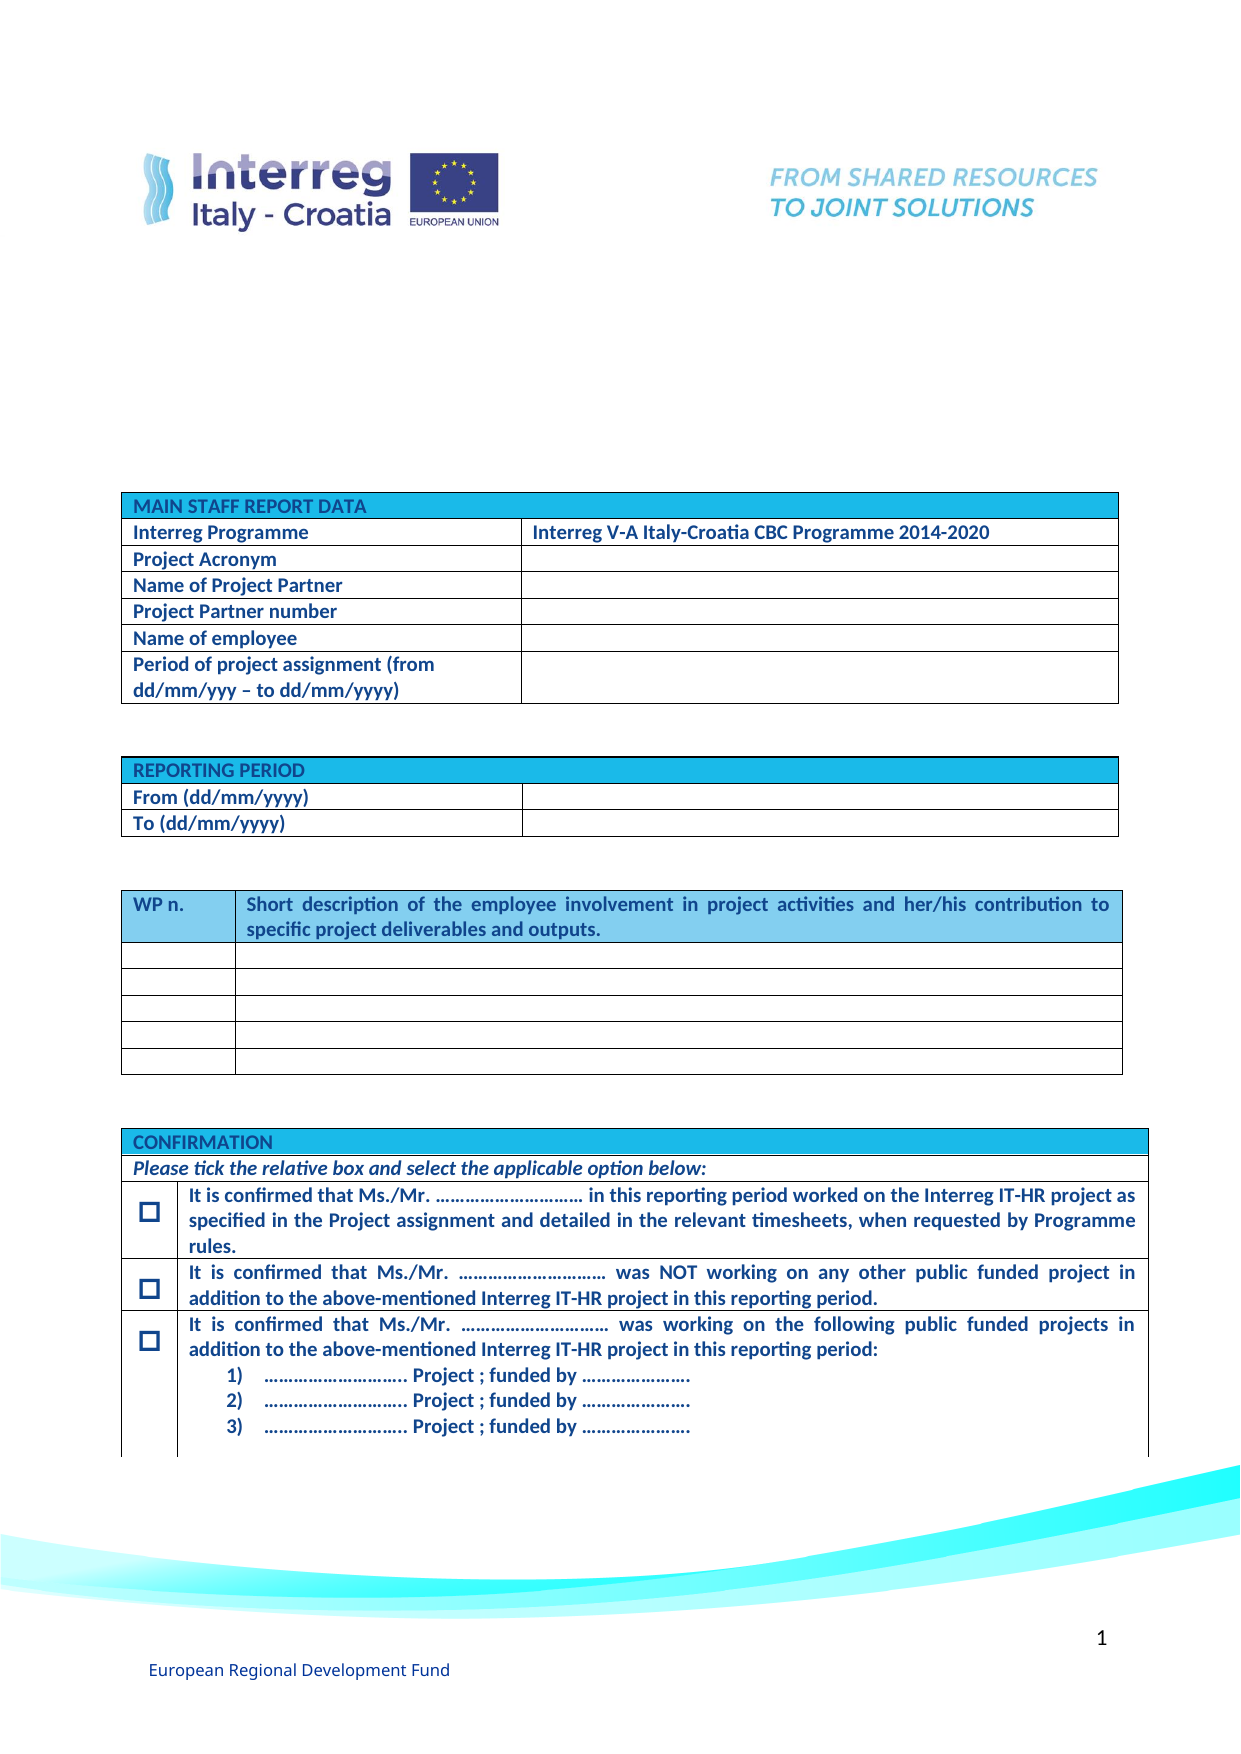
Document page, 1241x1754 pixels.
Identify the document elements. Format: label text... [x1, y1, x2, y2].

picture [0, 1457, 1240, 1620]
table_cell [522, 599, 1118, 624]
table_cell From (dd/mm/yyyy) [122, 784, 522, 809]
table_header CONFIRMATION [122, 1129, 1148, 1154]
table_cell It is confirmed that Ms./Mr. ………………………… in this reporting period worked on the Interreg IT-HR project as specified in the Project assignment and detailed in the relevant timesheets, when requested by Programme rules. [178, 1182, 1148, 1258]
table_cell Name of Project Partner [122, 572, 521, 598]
table_cell [122, 996, 235, 1021]
table_cell □ [122, 1259, 177, 1310]
table_cell [236, 996, 1122, 1021]
table_cell [522, 546, 1118, 571]
table_cell □ [122, 1311, 177, 1457]
table_cell □ [122, 1182, 177, 1258]
table_cell To (dd/mm/yyyy) [122, 810, 522, 836]
table_cell [236, 969, 1122, 995]
table_cell [523, 784, 1118, 809]
table_cell Project Acronym [122, 546, 521, 571]
table_cell [236, 1049, 1122, 1074]
table_cell [122, 969, 235, 995]
table_cell [522, 572, 1118, 598]
table_cell [523, 810, 1118, 836]
table_header WP n. [122, 891, 235, 942]
table_cell Interreg V-A Italy-Croatia CBC Programme 2014-2020 [522, 519, 1118, 545]
table_cell [236, 1022, 1122, 1048]
table_cell Interreg Programme [122, 519, 521, 545]
table_header MAIN STAFF REPORT DATA [122, 493, 1118, 518]
table_header REPORTING PERIOD [122, 758, 1118, 783]
table_cell [122, 1049, 235, 1074]
table_cell Name of employee [122, 625, 521, 651]
table_header Short description of the employee involvement in project activities and her/his contribution to specific project deliverables and outputs. [236, 891, 1122, 942]
table_cell [236, 943, 1122, 968]
table_cell It is confirmed that Ms./Mr. ………………………… was NOT working on any other public funded project in addition to the above-mentioned Interreg IT-HR project in this reporting period. [178, 1259, 1148, 1310]
table_cell [122, 1022, 235, 1048]
picture [0, 11, 1241, 237]
table_cell [522, 652, 1118, 702]
table_cell [522, 625, 1118, 651]
table_cell Project Partner number [122, 599, 521, 624]
table_cell [122, 943, 235, 968]
table_cell Period of project assignment (from dd/mm/yyy – to dd/mm/yyyy) [122, 652, 521, 702]
table_cell Please tick the relative box and select the applicable option below: [122, 1156, 1148, 1181]
